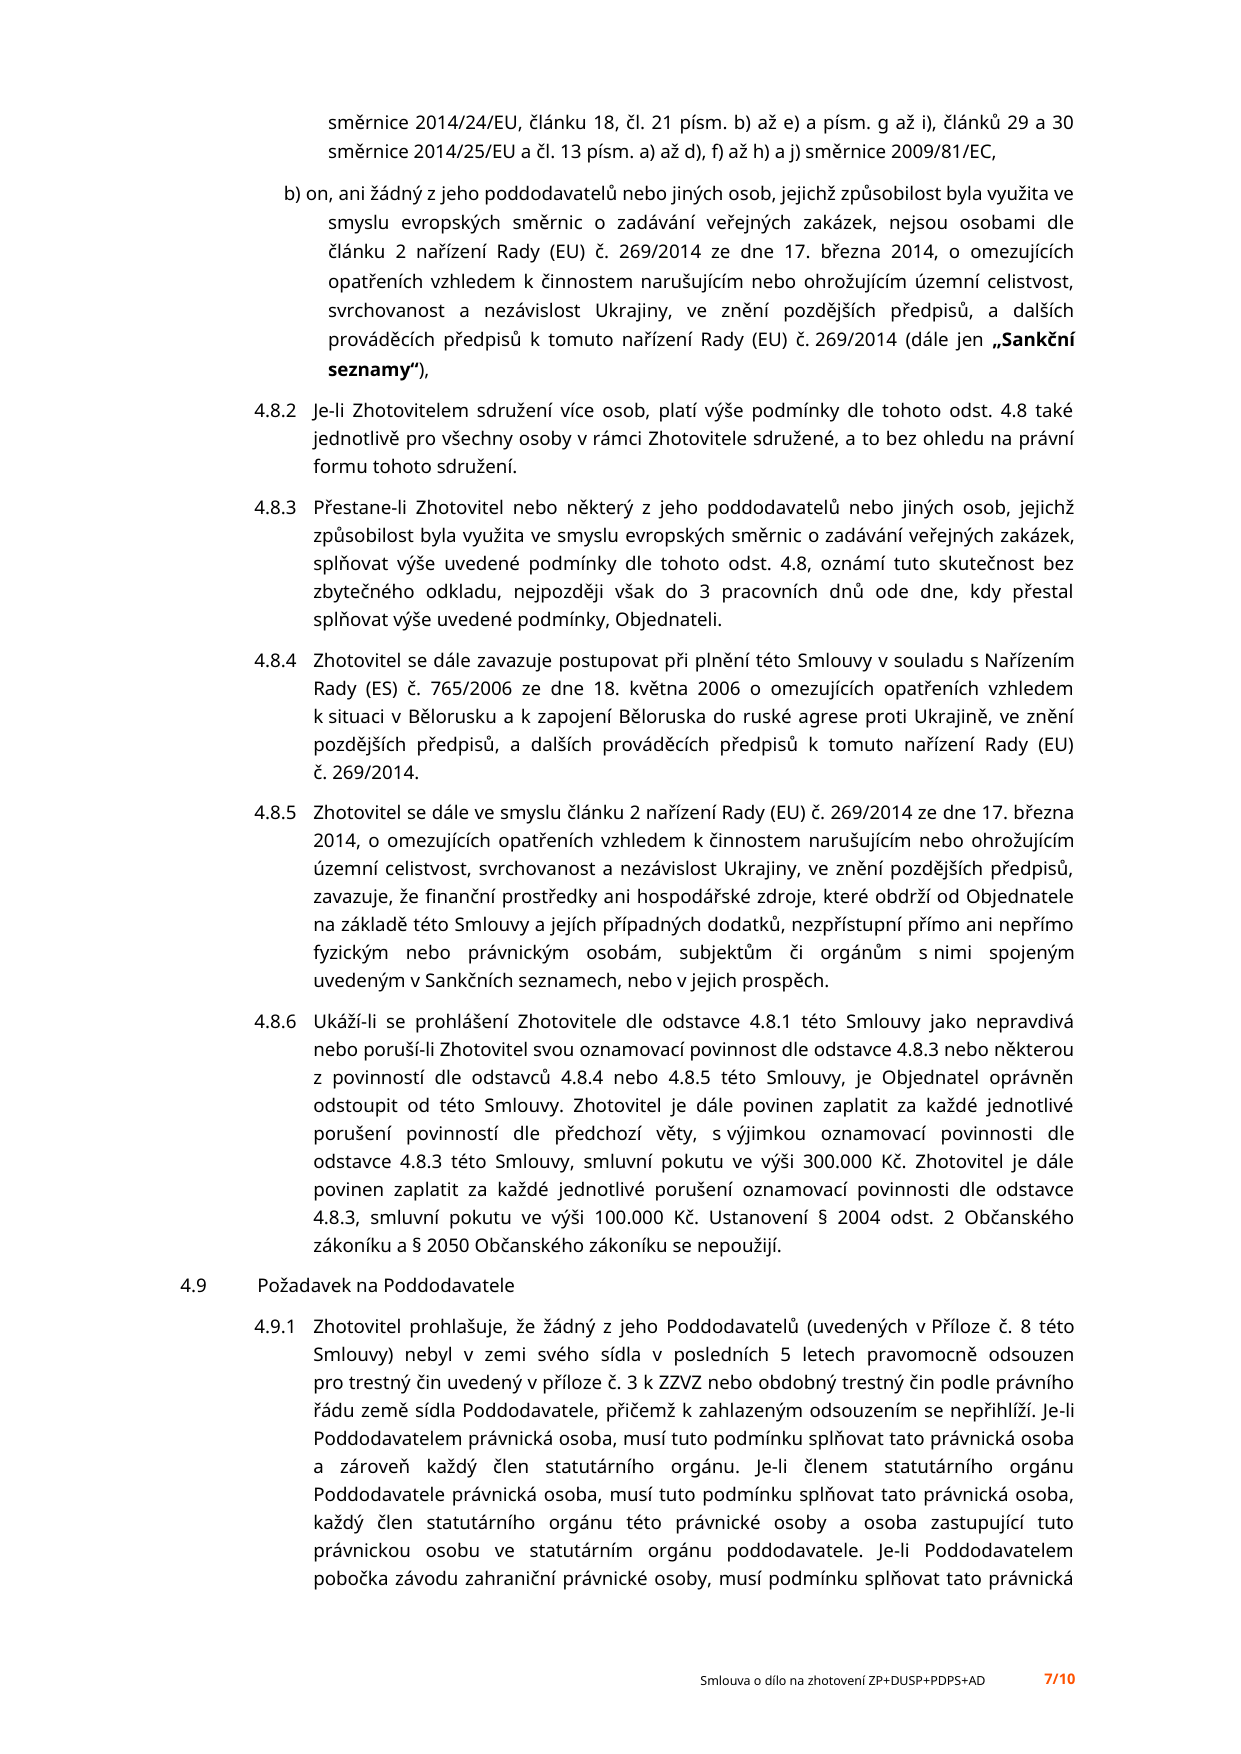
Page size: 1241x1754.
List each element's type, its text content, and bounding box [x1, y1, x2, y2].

list Požadavek na Poddodavatele [180, 1273, 1075, 1298]
list Zhotovitel se dále zavazuje postupovat při plnění této Smlouvy v souladu s Nařízením Rady (ES) č. 765/2006 ze dne 18. května 2006 o omezujících opatřeních vzhledem k situaci v Bělorusku a k zapojení Běloruska do ruské agrese proti Ukrajině, ve znění pozdějších předpisů, a dalších prováděcích předpisů k tomuto nařízení Rady (EU) č. 269/2014. [254, 647, 1075, 784]
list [254, 1313, 1075, 1591]
list Přestane-li Zhotovitel nebo některý z jeho poddodavatelů nebo jiných osob, jejichž způsobilost byla využita ve smyslu evropských směrnic o zadávání veřejných zakázek, splňovat výše uvedené podmínky dle tohoto odst. 4.8, oznámí tuto skutečnost bez zbytečného odkladu, nejpozději však do 3 pracovních dnů ode dne, kdy přestal splňovat výše uvedené podmínky, Objednateli. [254, 494, 1075, 632]
text b) on, ani žádný z jeho poddodavatelů nebo jiných osob, jejichž způsobilost byla využita ve smyslu evropských směrnic o zadávání veřejných zakázek, nejsou osobami dle článku 2 nařízení Rady (EU) č. 269/2014 ze dne 17. března 2014, o omezujících opatřeních vzhledem k činnostem narušujícím nebo ohrožujícím územní celistvost, svrchovanost a nezávislost Ukrajiny, ve znění pozdějších předpisů, a dalších prováděcích předpisů k tomuto nařízení Rady (EU) č. 269/2014 (dále jen „Sankční seznamy“), [283, 180, 1075, 381]
list Je-li Zhotovitelem sdružení více osob, platí výše podmínky dle tohoto odst. 4.8 také jednotlivě pro všechny osoby v rámci Zhotovitele sdružené, a to bez ohledu na právní formu tohoto sdružení. [254, 398, 1075, 479]
list Ukáží-li se prohlášení Zhotovitele dle odstavce 4.8.1 této Smlouvy jako nepravdivá nebo poruší-li Zhotovitel svou oznamovací povinnost dle odstavce 4.8.3 nebo některou z povinností dle odstavců 4.8.4 nebo 4.8.5 této Smlouvy, je Objednatel oprávněn odstoupit od této Smlouvy. Zhotovitel je dále povinen zaplatit za každé jednotlivé porušení povinností dle předchozí věty, s výjimkou oznamovací povinnosti dle odstavce 4.8.3 této Smlouvy, smluvní pokutu ve výši 300.000 Kč. Zhotovitel je dále povinen zaplatit za každé jednotlivé porušení oznamovací povinnosti dle odstavce 4.8.3, smluvní pokutu ve výši 100.000 Kč. Ustanovení § 2004 odst. 2 Občanského zákoníku a § 2050 Občanského zákoníku se nepoužijí. [254, 1008, 1075, 1258]
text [283, 109, 1075, 164]
list Zhotovitel se dále ve smyslu článku 2 nařízení Rady (EU) č. 269/2014 ze dne 17. března 2014, o omezujících opatřeních vzhledem k činnostem narušujícím nebo ohrožujícím územní celistvost, svrchovanost a nezávislost Ukrajiny, ve znění pozdějších předpisů, zavazuje, že finanční prostředky ani hospodářské zdroje, které obdrží od Objednatele na základě této Smlouvy a jejích případných dodatků, nezpřístupní přímo ani nepřímo fyzickým nebo právnickým osobám, subjektům či orgánům s nimi spojeným uvedeným v Sankčních seznamech, nebo v jejich prospěch. [254, 799, 1075, 993]
